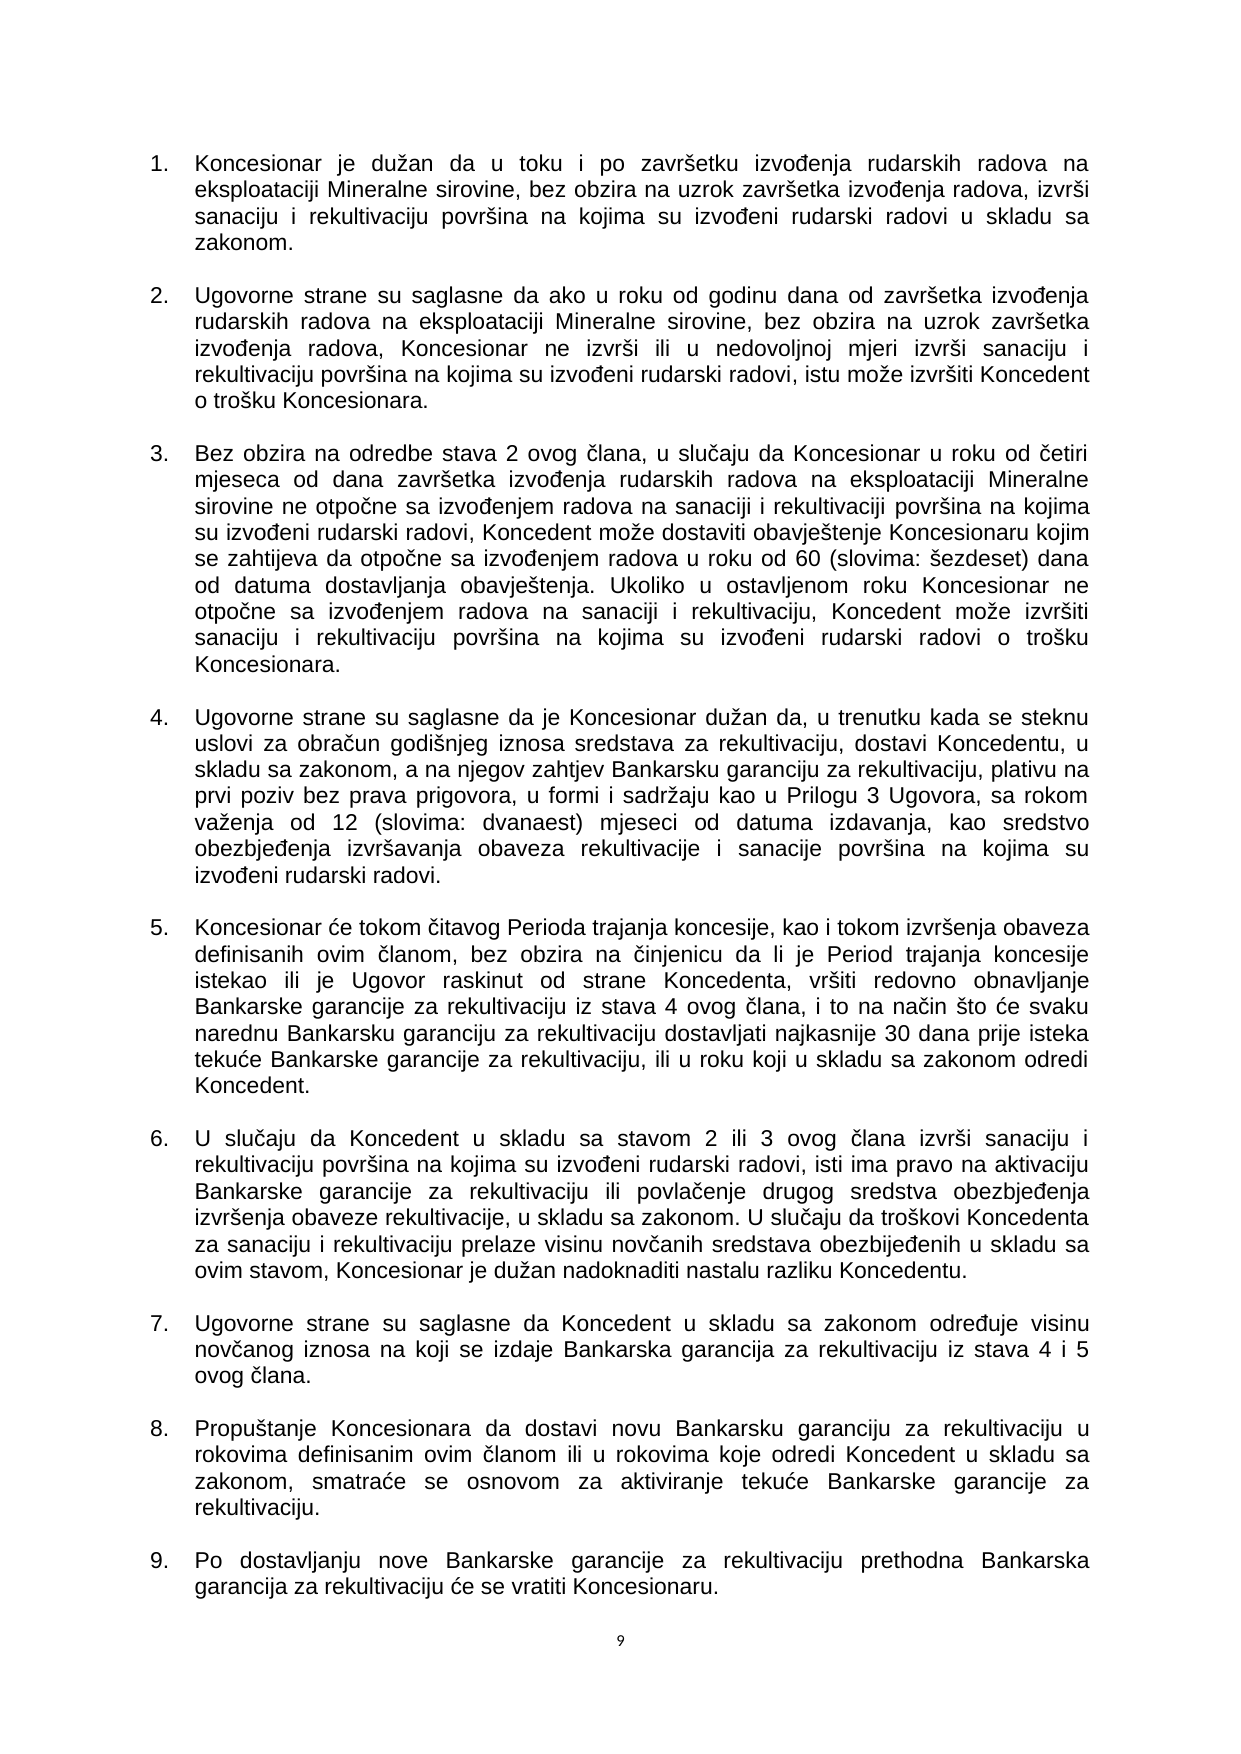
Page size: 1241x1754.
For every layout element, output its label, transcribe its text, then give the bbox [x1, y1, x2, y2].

list Ugovorne strane su saglasne da ako u roku od godinu dana od završetka izvođenja rudarskih radova na eksploataciji Mineralne sirovine, bez obzira na uzrok završetka izvođenja radova, Koncesionar ne izvrši ili u nedovoljnoj mjeri izvrši sanaciju i rekultivaciju površina na kojima su izvođeni rudarski radovi, istu može izvršiti Koncedent o trošku Koncesionara. [150, 282, 1090, 413]
list Koncesionar je dužan da u toku i po završetku izvođenja rudarskih radova na eksploataciji Mineralne sirovine, bez obzira na uzrok završetka izvođenja radova, izvrši sanaciju i rekultivaciju površina na kojima su izvođeni rudarski radovi u skladu sa zakonom. [150, 150, 1090, 255]
list Bez obzira na odredbe stava 2 ovog člana, u slučaju da Koncesionar u roku od četiri mjeseca od dana završetka izvođenja rudarskih radova na eksploataciji Mineralne sirovine ne otpočne sa izvođenjem radova na sanaciji i rekultivaciji površina na kojima su izvođeni rudarski radovi, Koncedent može dostaviti obavještenje Koncesionaru kojim se zahtijeva da otpočne sa izvođenjem radova u roku od 60 (slovima: šezdeset) dana od datuma dostavljanja obavještenja. Ukoliko u ostavljenom roku Koncesionar ne otpočne sa izvođenjem radova na sanaciji i rekultivaciju, Koncedent može izvršiti sanaciju i rekultivaciju površina na kojima su izvođeni rudarski radovi o trošku Koncesionara. [150, 440, 1090, 677]
list Koncesionar će tokom čitavog Perioda trajanja koncesije, kao i tokom izvršenja obaveza definisanih ovim članom, bez obzira na činjenicu da li je Period trajanja koncesije istekao ili je Ugovor raskinut od strane Koncedenta, vršiti redovno obnavljanje Bankarske garancije za rekultivaciju iz stava 4 ovog člana, i to na način što će svaku narednu Bankarsku garanciju za rekultivaciju dostavljati najkasnije 30 dana prije isteka tekuće Bankarske garancije za rekultivaciju, ili u roku koji u skladu sa zakonom odredi Koncedent. [150, 914, 1090, 1099]
list Po dostavljanju nove Bankarske garancije za rekultivaciju prethodna Bankarska garancija za rekultivaciju će se vratiti Koncesionaru. [150, 1547, 1090, 1599]
list Ugovorne strane su saglasne da Koncedent u skladu sa zakonom određuje visinu novčanog iznosa na koji se izdaje Bankarska garancija za rekultivaciju iz stava 4 i 5 ovog člana. [150, 1309, 1090, 1389]
list U slučaju da Koncedent u skladu sa stavom 2 ili 3 ovog člana izvrši sanaciju i rekultivaciju površina na kojima su izvođeni rudarski radovi, isti ima pravo na aktivaciju Bankarske garancije za rekultivaciju ili povlačenje drugog sredstva obezbjeđenja izvršenja obaveze rekultivacije, u skladu sa zakonom. U slučaju da troškovi Koncedenta za sanaciju i rekultivaciju prelaze visinu novčanih sredstava obezbijeđenih u skladu sa ovim stavom, Koncesionar je dužan nadoknaditi nastalu razliku Koncedentu. [150, 1125, 1090, 1283]
list Ugovorne strane su saglasne da je Koncesionar dužan da, u trenutku kada se steknu uslovi za obračun godišnjeg iznosa sredstava za rekultivaciju, dostavi Koncedentu, u skladu sa zakonom, a na njegov zahtjev Bankarsku garanciju za rekultivaciju, plativu na prvi poziv bez prava prigovora, u formi i sadržaju kao u Prilogu 3 Ugovora, sa rokom važenja od 12 (slovima: dvanaest) mjeseci od datuma izdavanja, kao sredstvo obezbjeđenja izvršavanja obaveza rekultivacije i sanacije površina na kojima su izvođeni rudarski radovi. [150, 703, 1090, 888]
list Propuštanje Koncesionara da dostavi novu Bankarsku garanciju za rekultivaciju u rokovima definisanim ovim članom ili u rokovima koje odredi Koncedent u skladu sa zakonom, smatraće se osnovom za aktiviranje tekuće Bankarske garancije za rekultivaciju. [150, 1415, 1090, 1520]
